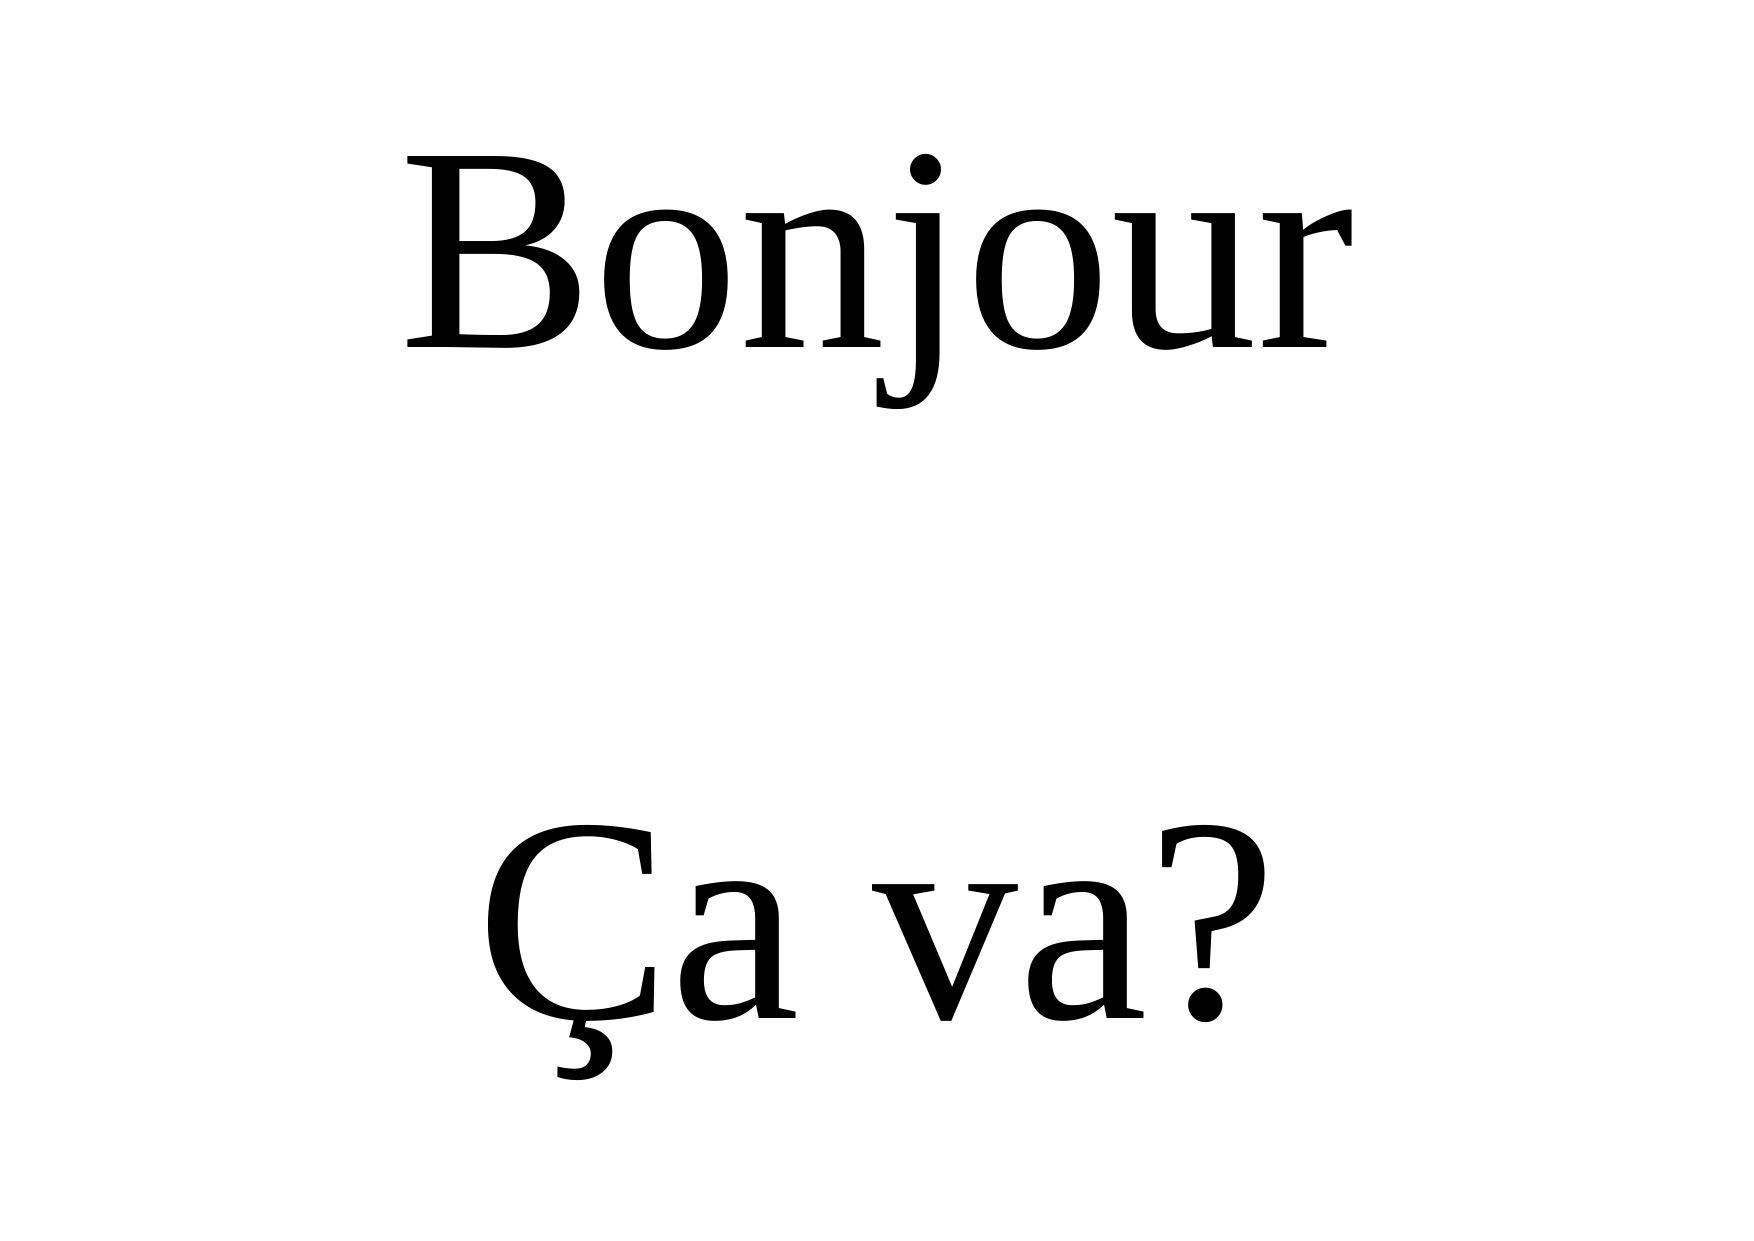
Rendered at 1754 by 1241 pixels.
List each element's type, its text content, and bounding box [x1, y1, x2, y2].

text Ça va? [75, 746, 1679, 1081]
text Bonjour [75, 75, 1679, 410]
